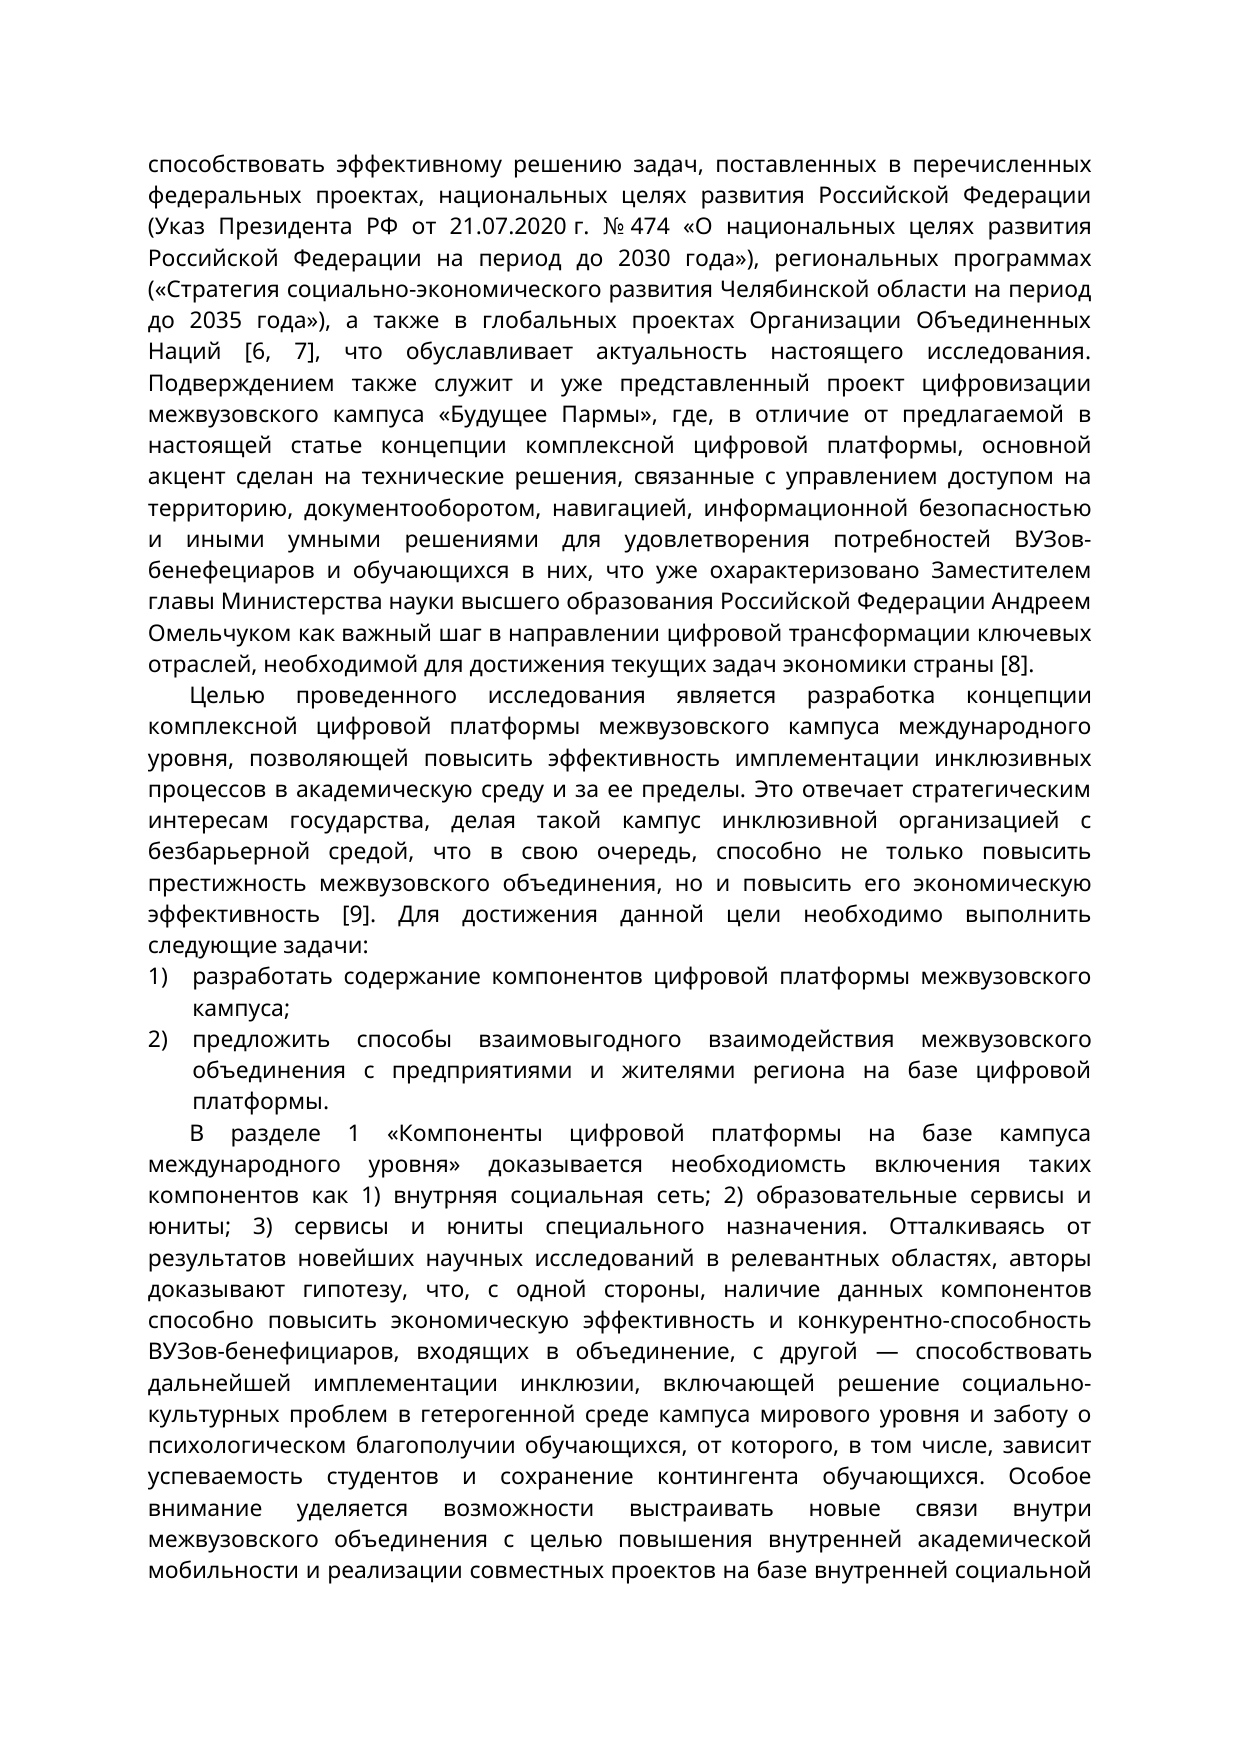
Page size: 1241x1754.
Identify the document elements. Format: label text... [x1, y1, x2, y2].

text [148, 1116, 1092, 1585]
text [148, 148, 1092, 679]
list предложить способы взаимовыгодного взаимодействия межвузовского объединения с предприятиями и жителями региона на базе цифровой платформы. [148, 1023, 1092, 1116]
list разработать содержание компонентов цифровой платформы межвузовского кампуса; [148, 960, 1092, 1023]
text Целью проведенного исследования является разработка концепции комплексной цифровой платформы межвузовского кампуса международного уровня, позволяющей повысить эффективность имплементации инклюзивных процессов в академическую среду и за ее пределы. Это отвечает стратегическим интересам государства, делая такой кампус инклюзивной организацией с безбарьерной средой, что в свою очередь, способно не только повысить престижность межвузовского объединения, но и повысить его экономическую эффективность [9]. Для достижения данной цели необходимо выполнить следующие задачи: [148, 679, 1092, 960]
